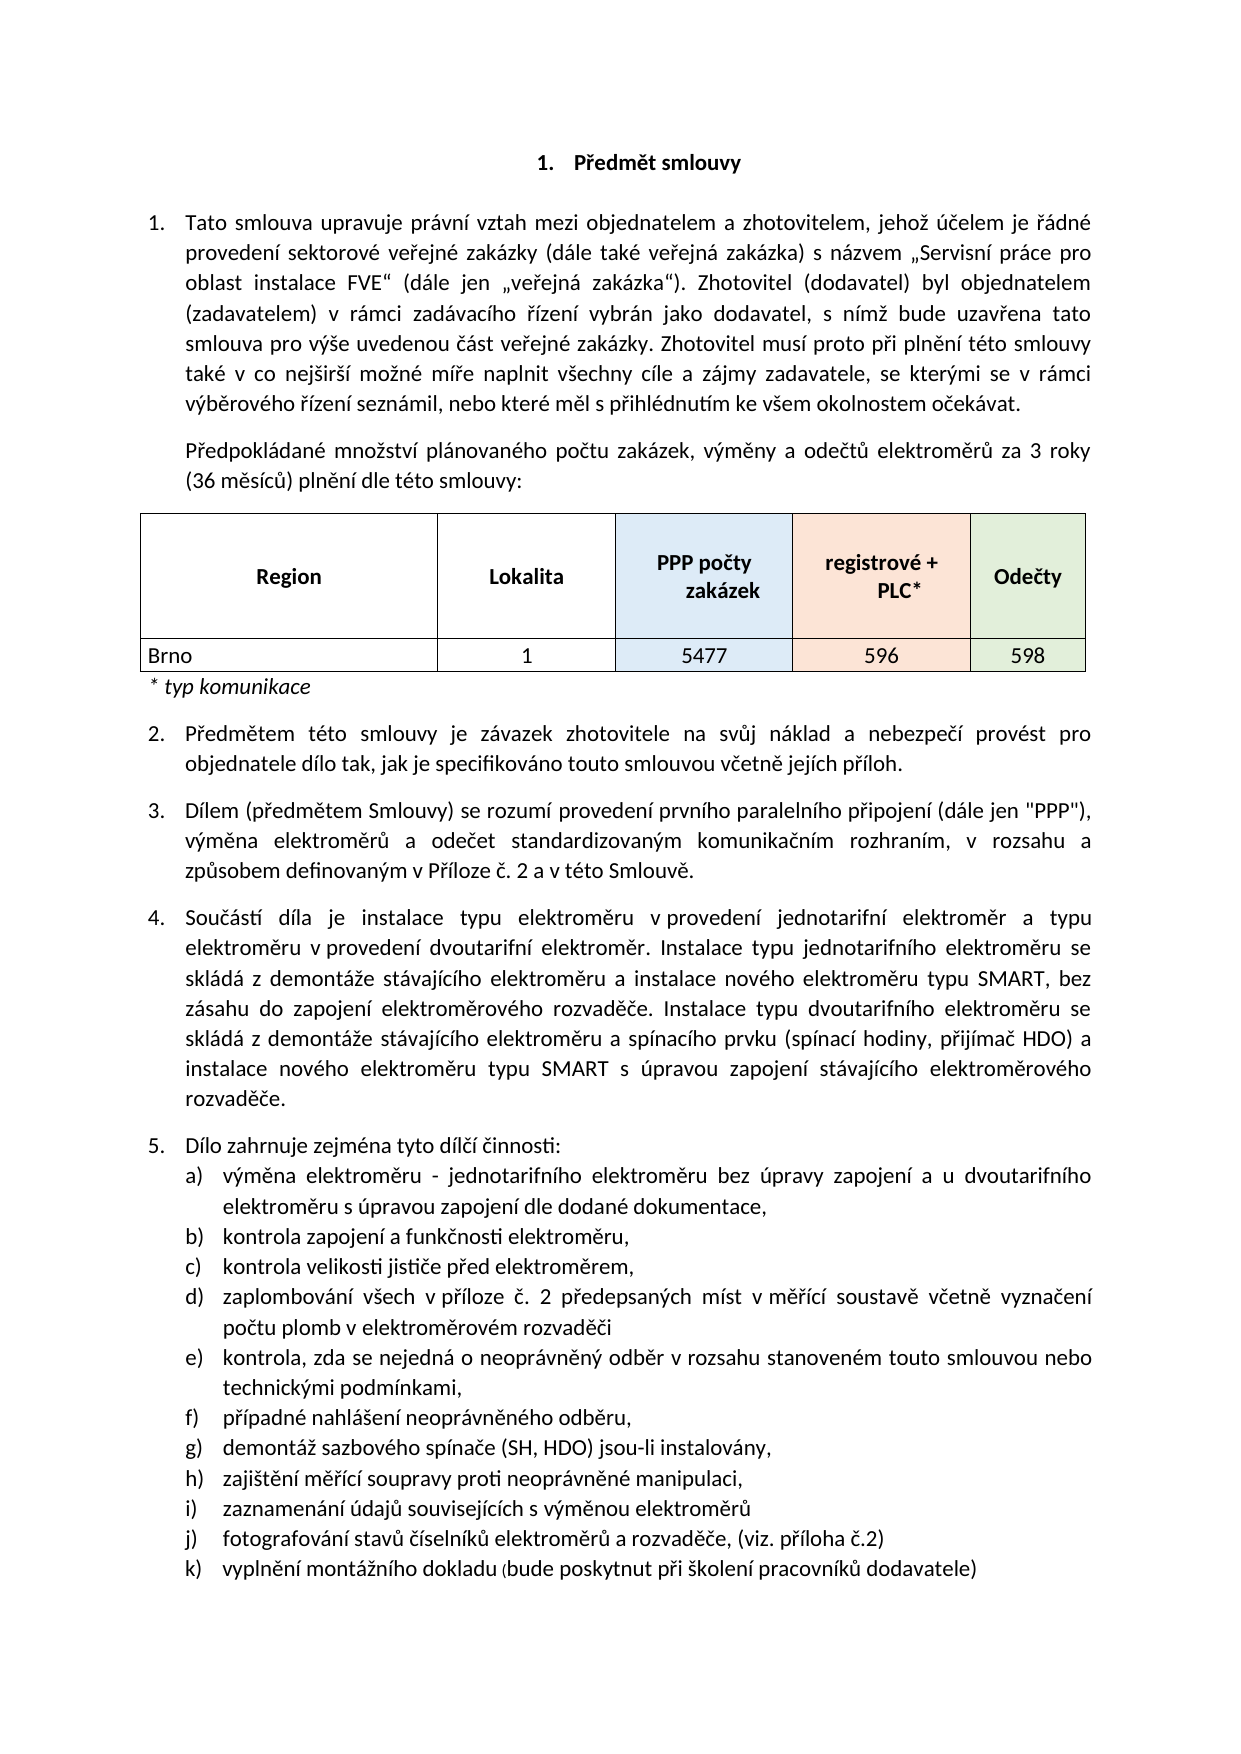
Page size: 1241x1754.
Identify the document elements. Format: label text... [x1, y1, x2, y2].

text * typ komunikace [148, 672, 1093, 700]
list zaznamenání údajů souvisejících s výměnou elektroměrů [185, 1494, 1093, 1522]
list kontrola zapojení a funkčnosti elektroměru, [185, 1222, 1093, 1250]
list zajištění měřící soupravy proti neoprávněné manipulaci, [185, 1464, 1093, 1492]
list Předmětem této smlouvy je závazek zhotovitele na svůj náklad a nebezpečí provést pro objednatele dílo tak, jak je specifikováno touto smlouvou včetně jejích příloh. [148, 719, 1093, 777]
list Součástí díla je instalace typu elektroměru v provedení jednotarifní elektroměr a typu elektroměru v provedení dvoutarifní elektroměr. Instalace typu jednotarifního elektroměru se skládá z demontáže stávajícího elektroměru a instalace nového elektroměru typu SMART, bez zásahu do zapojení elektroměrového rozvaděče. Instalace typu dvoutarifního elektroměru se skládá z demontáže stávajícího elektroměru a spínacího prvku (spínací hodiny, přijímač HDO) a instalace nového elektroměru typu SMART s úpravou zapojení stávajícího elektroměrového rozvaděče. [148, 903, 1093, 1113]
table_header Region [141, 514, 437, 638]
list případné nahlášení neoprávněného odběru, [185, 1403, 1093, 1431]
table_cell Brno [141, 639, 437, 671]
list zaplombování všech v příloze č. 2 předepsaných míst v měřící soustavě včetně vyznačení počtu plomb v elektroměrovém rozvaděči [185, 1282, 1093, 1341]
list výměna elektroměru - jednotarifního elektroměru bez úpravy zapojení a u dvoutarifního elektroměru s úpravou zapojení dle dodané dokumentace, [185, 1162, 1093, 1220]
list vyplnění montážního dokladu (bude poskytnut při školení pracovníků dodavatele) [185, 1554, 1093, 1582]
list fotografování stavů číselníků elektroměrů a rozvaděče, (viz. příloha č.2) [185, 1524, 1093, 1552]
table_header Lokalita [438, 514, 615, 638]
list Předpokládané množství plánovaného počtu zakázek, výměny a odečtů elektroměrů za 3 roky (36 měsíců) plnění dle této smlouvy: [185, 436, 1093, 494]
list Tato smlouva upravuje právní vztah mezi objednatelem a zhotovitelem, jehož účelem je řádné provedení sektorové veřejné zakázky (dále také veřejná zakázka) s názvem „Servisní práce pro oblast instalace FVE“ (dále jen „veřejná zakázka“). Zhotovitel (dodavatel) byl objednatelem (zadavatelem) v rámci zadávacího řízení vybrán jako dodavatel, s nímž bude uzavřena tato smlouva pro výše uvedenou část veřejné zakázky. Zhotovitel musí proto při plnění této smlouvy také v co nejširší možné míře naplnit všechny cíle a zájmy zadavatele, se kterými se v rámci výběrového řízení seznámil, nebo které měl s přihlédnutím ke všem okolnostem očekávat. [148, 208, 1093, 417]
table_header PPP počty zakázek [616, 514, 792, 638]
list kontrola velikosti jističe před elektroměrem, [185, 1252, 1093, 1280]
table_header Odečty [971, 514, 1085, 638]
list kontrola, zda se nejedná o neoprávněný odběr v rozsahu stanoveném touto smlouvou nebo technickými podmínkami, [185, 1343, 1093, 1401]
table_header registrové + PLC* [793, 514, 970, 638]
table_cell 5477 [616, 639, 792, 671]
table_cell 596 [793, 639, 970, 671]
list Dílem (předmětem Smlouvy) se rozumí provedení prvního paralelního připojení (dále jen "PPP"), výměna elektroměrů a odečet standardizovaným komunikačním rozhraním, v rozsahu a způsobem definovaným v Příloze č. 2 a v této Smlouvě. [148, 796, 1093, 884]
table_cell 1 [438, 639, 615, 671]
list demontáž sazbového spínače (SH, HDO) jsou-li instalovány, [185, 1433, 1093, 1462]
table_cell 598 [971, 639, 1085, 671]
list Předmět smlouvy [185, 148, 1093, 176]
list Dílo zahrnuje zejména tyto dílčí činnosti: [148, 1131, 1093, 1159]
